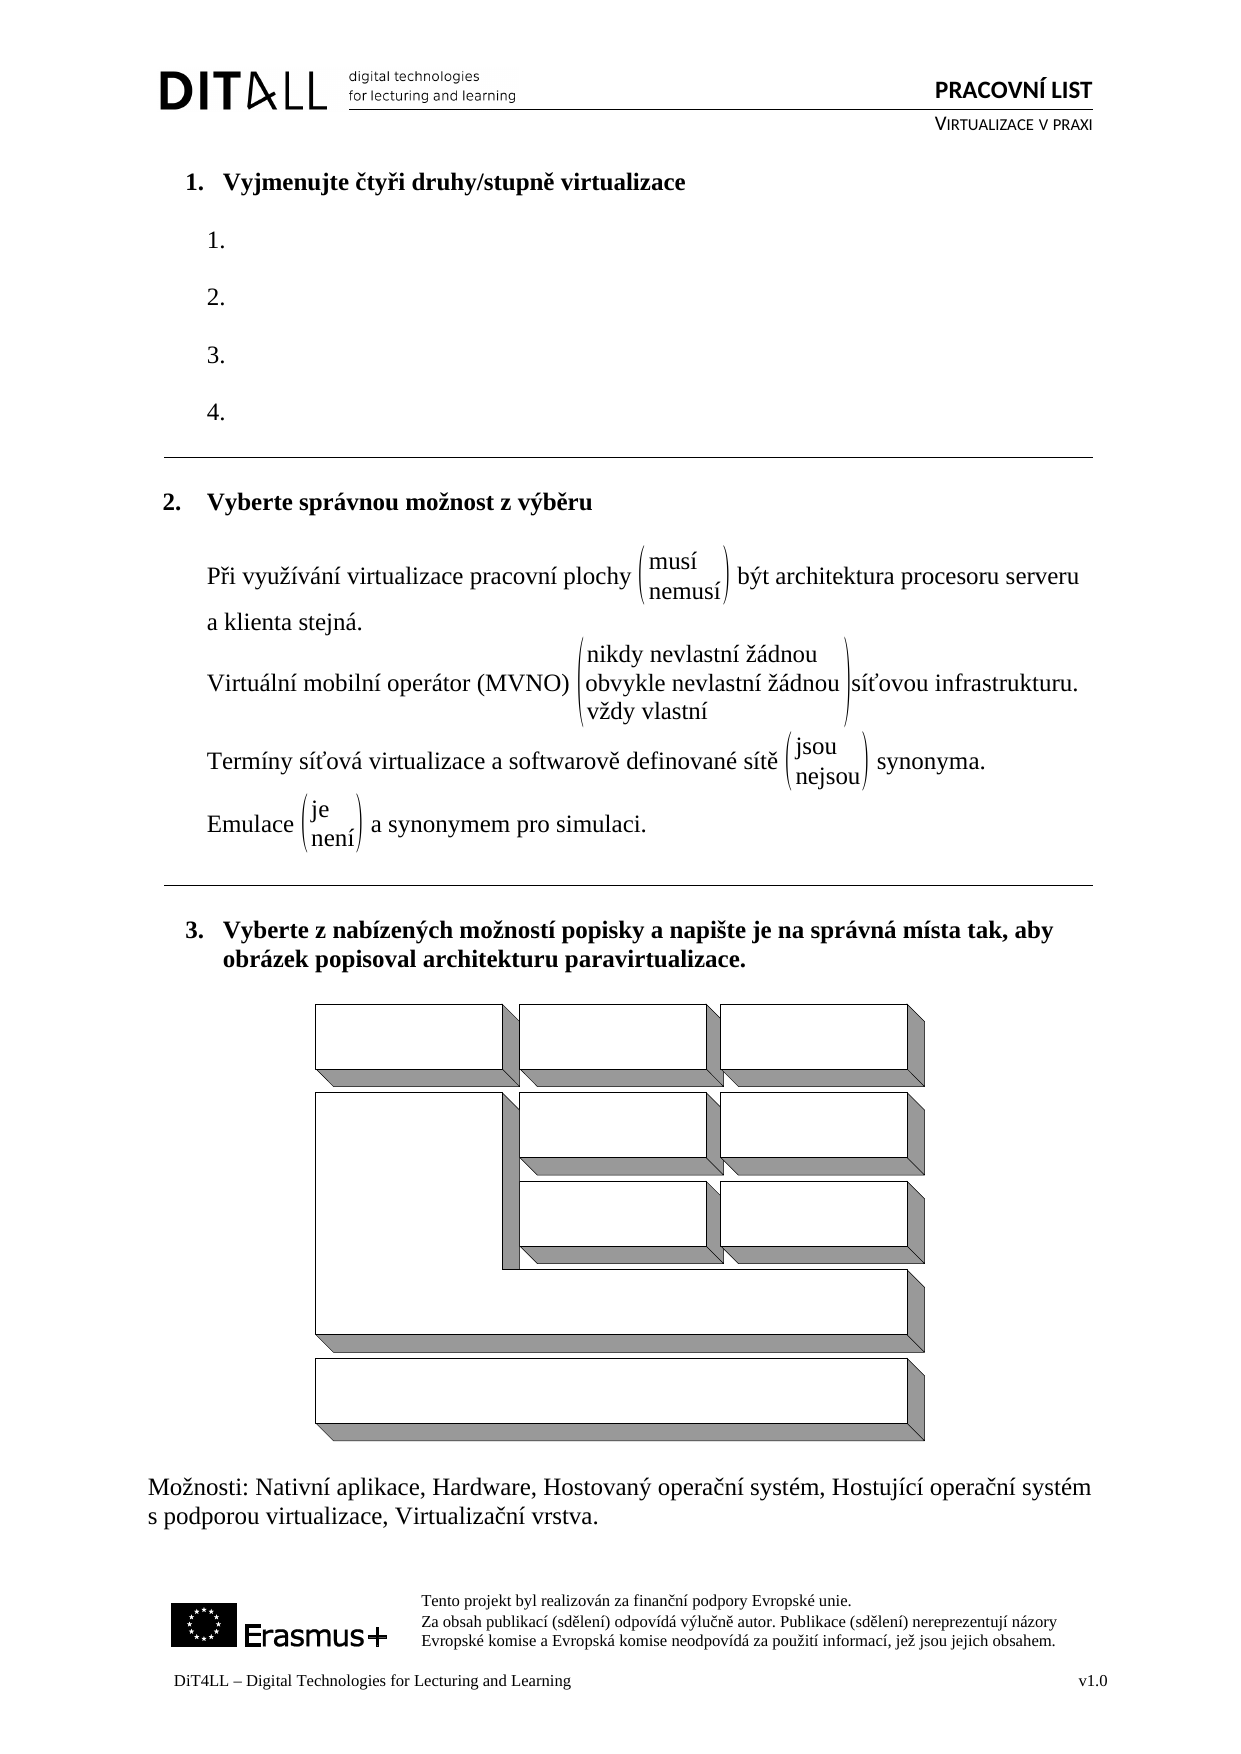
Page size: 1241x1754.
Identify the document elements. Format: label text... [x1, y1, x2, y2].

text 3. [207, 340, 1093, 369]
text Vyberte z nabízených možností popisky a napište je na správná místa tak, aby obrázek popisoval architekturu paravirtualizace. [185, 915, 1093, 972]
text 4. [207, 397, 1093, 426]
text 2. [207, 282, 1093, 311]
text Při využívání virtualizace pracovní plochy být architektura procesoru serveru a klienta stejná. [207, 544, 1093, 636]
text Termíny síťová virtualizace a softwarově definované sítě synonyma. [207, 729, 1093, 792]
text Vyberte správnou možnost z výběru [162, 487, 1093, 516]
text Emulace a synonymem pro simulaci. [207, 792, 1093, 854]
text 1. [207, 225, 1093, 254]
picture [157, 67, 519, 112]
text Možnosti: Nativní aplikace, Hardware, Hostovaný operační systém, Hostující operační systém s podporou virtualizace, Virtualizační vrstva. [148, 1472, 1093, 1530]
text Vyjmenujte čtyři druhy/stupně virtualizace [185, 167, 1093, 196]
text Virtuální mobilní operátor (MVNO) síťovou infrastrukturu. [207, 636, 1093, 729]
